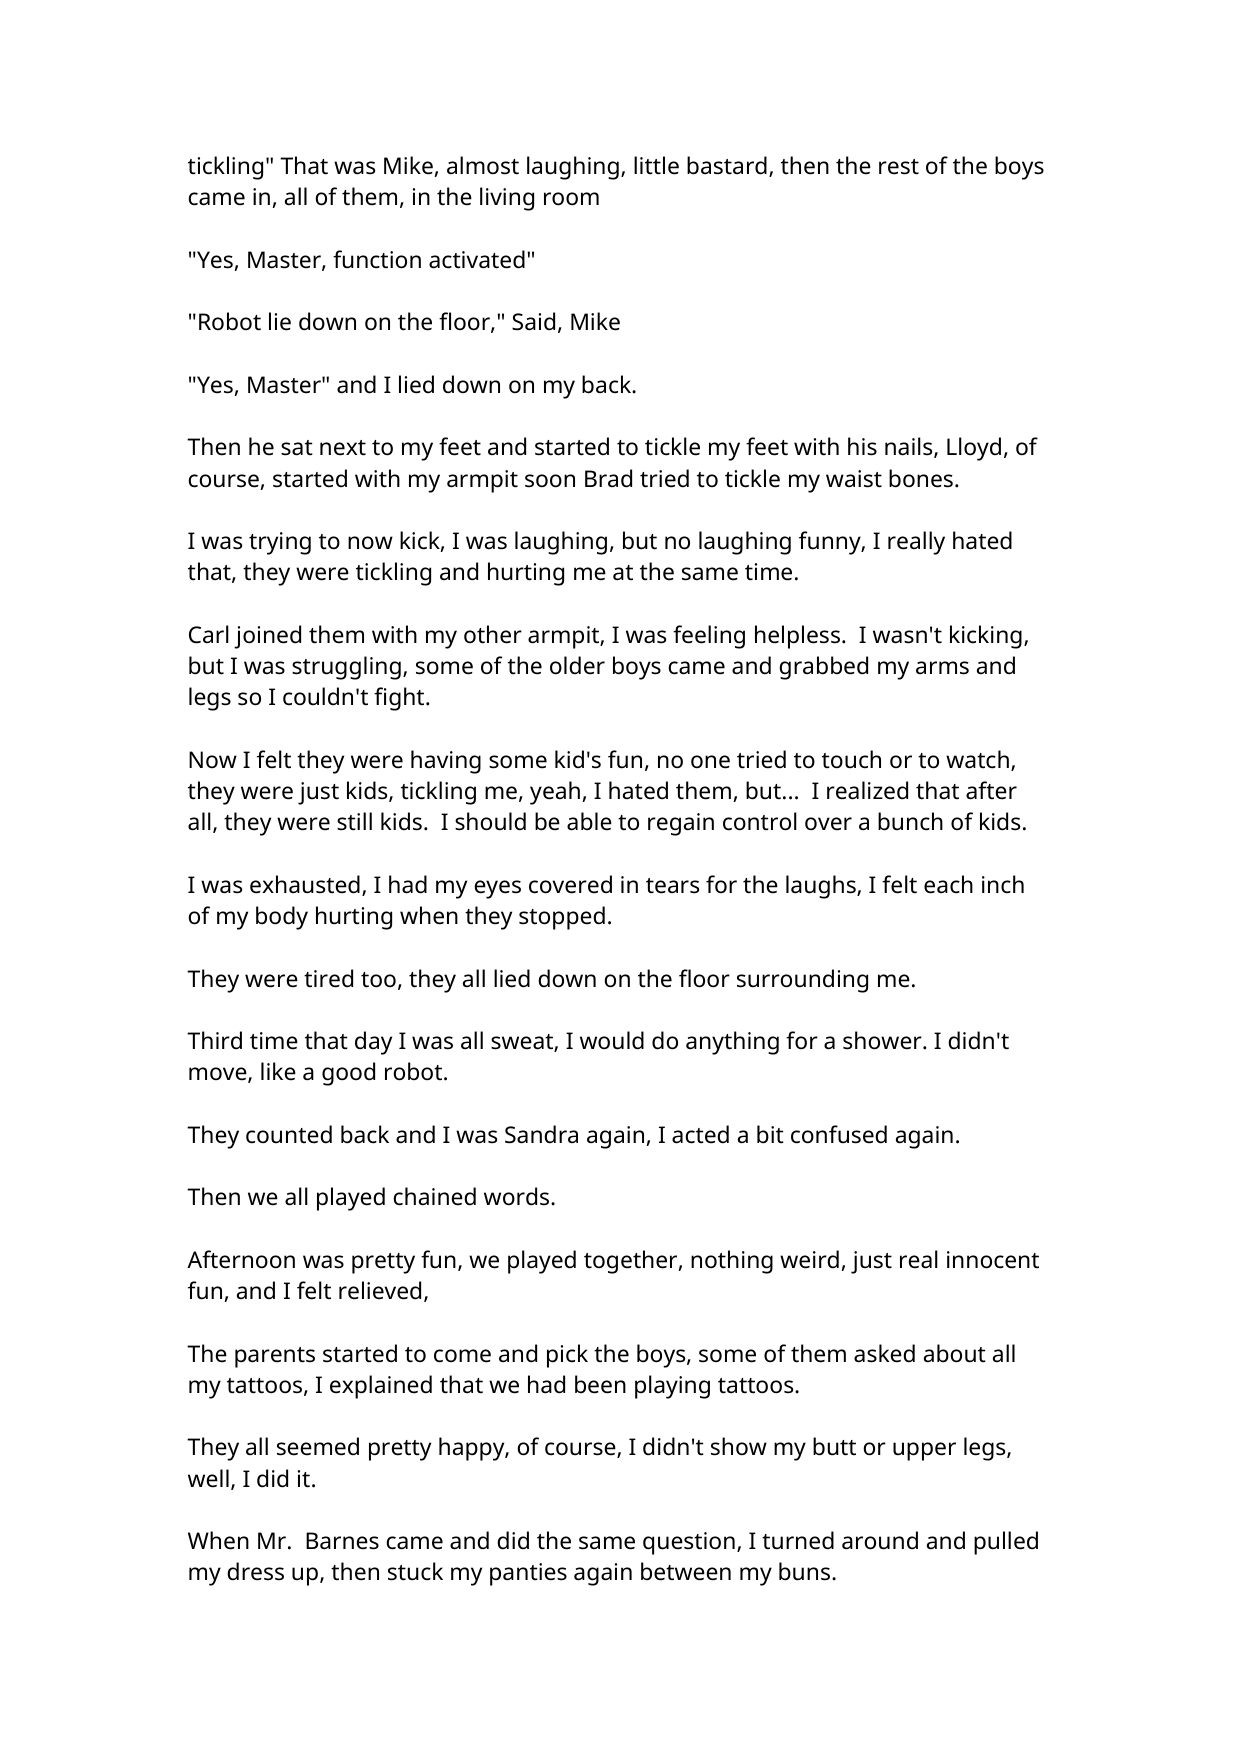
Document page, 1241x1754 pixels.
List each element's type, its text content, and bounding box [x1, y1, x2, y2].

text They all seemed pretty happy, of course, I didn't show my butt or upper legs, well, I did it. [187, 1431, 1053, 1494]
text Afternoon was pretty fun, we played together, nothing weird, just real innocent fun, and I felt relieved, [187, 1244, 1053, 1306]
text The parents started to come and pick the boys, some of them asked about all my tattoos, I explained that we had been playing tattoos. [187, 1337, 1053, 1400]
text Then we all played chained words. [187, 1181, 1053, 1212]
text "Robot lie down on the floor," Said, Mike [187, 306, 1053, 337]
text "Yes, Master, function activated" [187, 244, 1053, 275]
text Third time that day I was all sweat, I would do anything for a shower. I didn't move, like a good robot. [187, 1025, 1053, 1087]
text I was trying to now kick, I was laughing, but no laughing funny, I really hated that, they were tickling and hurting me at the same time. [187, 525, 1053, 587]
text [187, 150, 1053, 212]
text Then he sat next to my feet and started to tickle my feet with his nails, Lloyd, of course, started with my armpit soon Brad tried to tickle my waist bones. [187, 431, 1053, 494]
text "Yes, Master" and I lied down on my back. [187, 369, 1053, 400]
text Carl joined them with my other armpit, I was feeling helpless. I wasn't kicking, but I was struggling, some of the older boys came and grabbed my arms and legs so I couldn't fight. [187, 619, 1053, 712]
text They counted back and I was Sandra again, I acted a bit confused again. [187, 1119, 1053, 1150]
text I was exhausted, I had my eyes covered in tears for the laughs, I felt each inch of my body hurting when they stopped. [187, 869, 1053, 931]
text They were tired too, they all lied down on the floor surrounding me. [187, 962, 1053, 994]
text When Mr. Barnes came and did the same question, I turned around and pulled my dress up, then stuck my panties again between my buns. [187, 1525, 1053, 1587]
text Now I felt they were having some kid's fun, no one tried to touch or to watch, they were just kids, tickling me, yeah, I hated them, but... I realized that after all, they were still kids. I should be able to regain control over a bunch of kids. [187, 744, 1053, 837]
